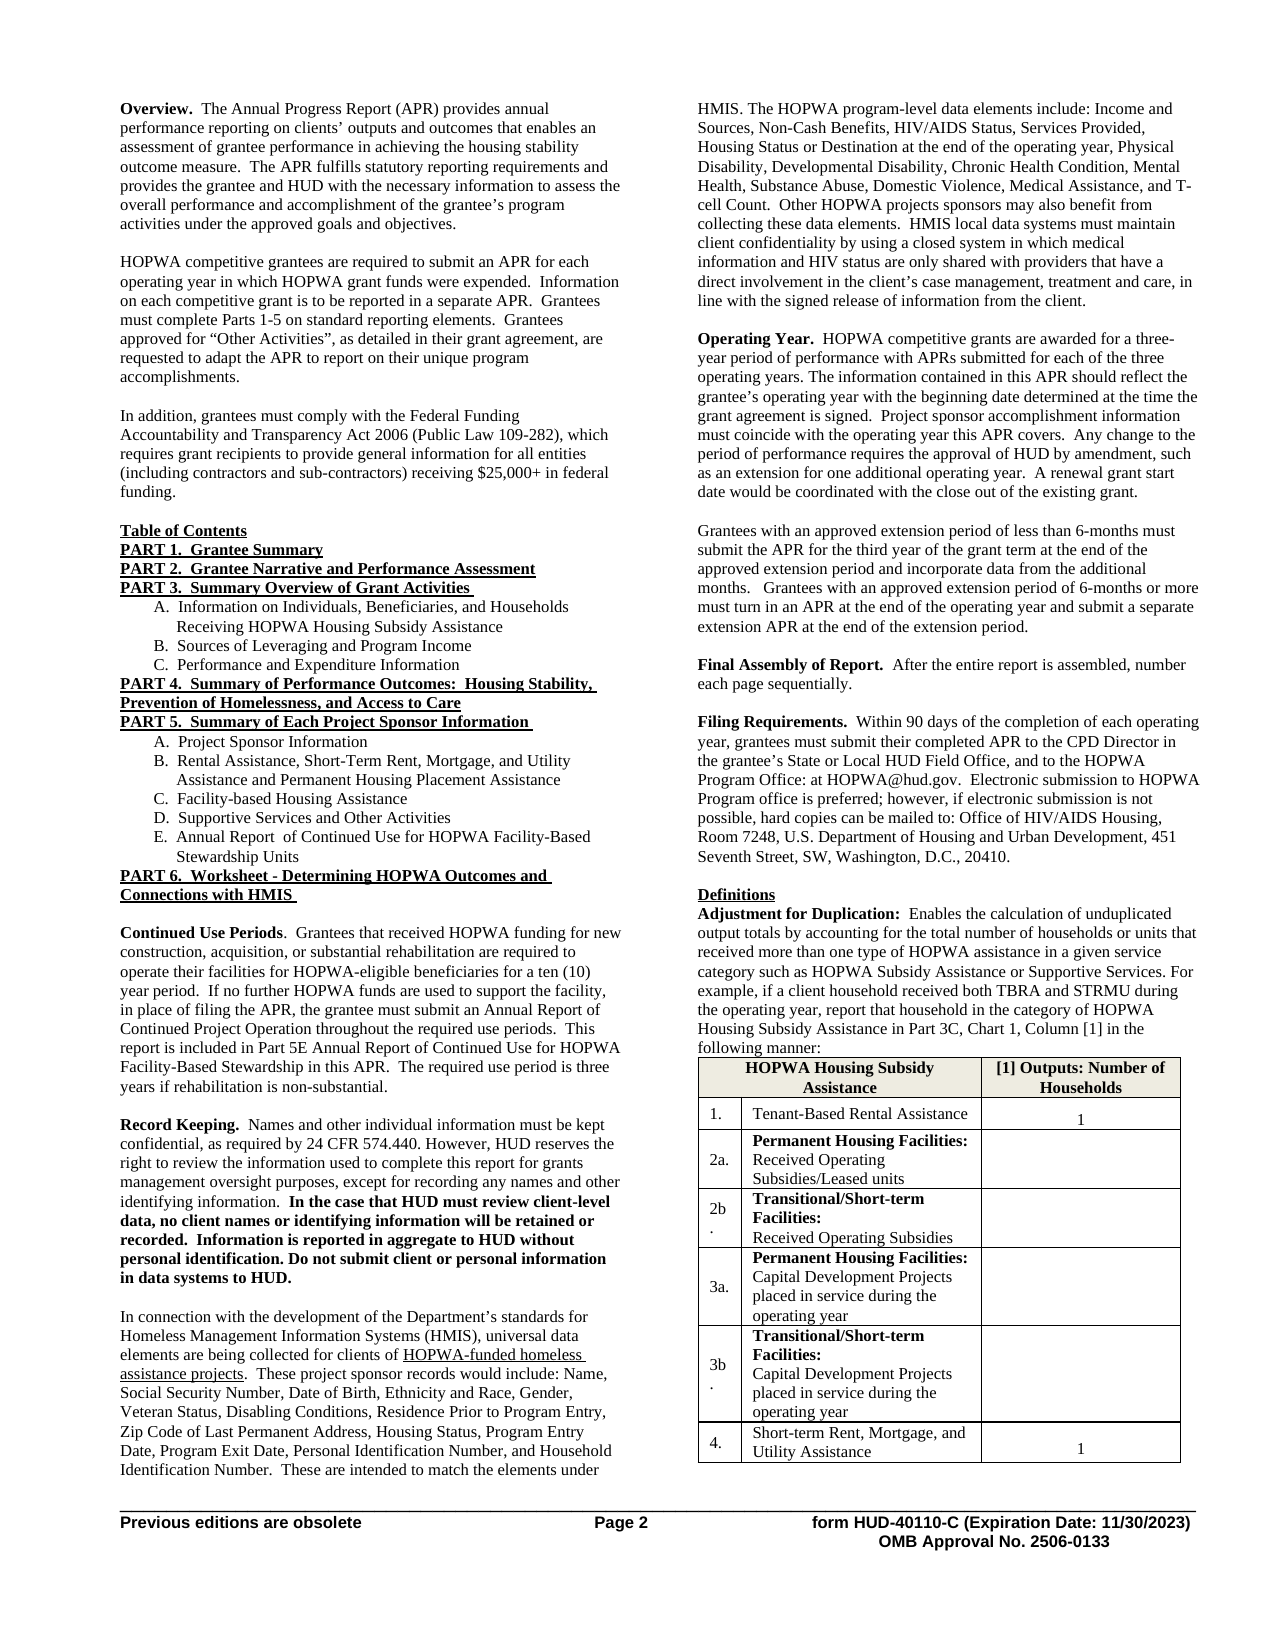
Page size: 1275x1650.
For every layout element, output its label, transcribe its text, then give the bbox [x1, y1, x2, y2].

text PART 2. Grantee Narrative and Performance Assessment [120, 559, 622, 578]
text Record Keeping. Names and other individual information must be kept confidential, as required by 24 574.440. However, HUD reserves the right to review the information used to complete this report for grants management oversight purposes, except for recording any names and other identifying information. In the case that HUD must review client-level data, no client names or identifying information will be retained or recorded. Information is reported in aggregate to HUD without personal identification. Do not submit client or personal information in data systems to HUD. [120, 1115, 622, 1287]
table_cell 1 [982, 1098, 1180, 1129]
text PART 5. Summary of Each Project Sponsor Information [120, 712, 622, 731]
table_cell 1. [699, 1098, 741, 1129]
table_cell 3b. [699, 1326, 741, 1421]
table_cell [982, 1189, 1180, 1247]
table_cell 1 [982, 1423, 1180, 1462]
text Operating Year. HOPWA competitive grants are awarded for a three-year period of performance with APRs submitted for each of the three operating years. The information contained in this APR should reflect the grantee’s operating year with the beginning date determined at the time the grant agreement is signed. Project sponsor accomplishment information must coincide with the operating year this APR covers. Any change to the period of performance requires the approval of HUD by amendment, such as an extension for one additional operating year. A renewal grant start date would be coordinated with the close out of the existing grant. [697, 329, 1200, 501]
text Overview. The Annual Progress Report (APR) provides annual performance reporting on clients’ outputs and outcomes that enables an assessment of grantee performance in achieving the housing stability outcome measure. The APR fulfills statutory reporting requirements and provides the grantee and HUD with the necessary information to assess the overall performance and accomplishment of the grantee’s program activities under the approved goals and objectives. [120, 99, 622, 233]
text Final Assembly of Report. After the entire report is assembled, number each page sequentially. [697, 655, 1200, 693]
text A. Project Sponsor Information [120, 731, 622, 751]
table_cell Transitional/Short-term Facilities: Received Operating Subsidies [742, 1189, 981, 1247]
text HOPWA competitive grantees are required to submit an APR for each operating year in which HOPWA grant funds were expended. Information on each competitive grant is to be reported in a separate APR. Grantees must complete Parts 1-5 on standard reporting elements. Grantees approved for “Other Activities”, as detailed in their grant agreement, are requested to adapt the APR to report on their unique program accomplishments. [120, 252, 622, 386]
text E. Annual Report of Continued Use for HOPWA Facility-Based Stewardship Units [120, 827, 622, 866]
table_cell 2b. [699, 1189, 741, 1247]
table_cell Tenant-Based Rental Assistance [742, 1098, 981, 1129]
text Filing Requirements. Within 90 days of the completion of each operating year, grantees must submit their completed APR to the CPD Director in the grantee’s State or Local HUD Field Office, and to the HOPWA Program Office: at HOPWA@hud.gov. Electronic submission to HOPWA Program office is preferred; however, if electronic submission is not possible, hard copies can be mailed to: Office of HIV/AIDS Housing, Room 7248, U.S. Department of Housing and Urban Development, 451 Seventh Street, SW, Washington, D.C., 20410. [697, 712, 1200, 866]
text PART 6. Worksheet - Determining HOPWA Outcomes and Connections with HMIS [120, 866, 622, 904]
text Continued Use Periods. Grantees that received HOPWA funding for new construction, acquisition, or substantial rehabilitation are required to operate their facilities for HOPWA-eligible beneficiaries for a ten (10) year period. If no further HOPWA funds are used to support the facility, in place of filing the APR, the grantee must submit an Annual Report of Continued Project Operation throughout the required use periods. This report is included in Part 5E Annual Report of Continued Use for HOPWA Facility-Based Stewardship in this APR. The required use period is three years if rehabilitation is non-substantial. [120, 923, 622, 1096]
text C. Performance and Expenditure Information [120, 655, 622, 674]
table_cell 4. [699, 1423, 741, 1462]
text PART 1. Grantee Summary [120, 540, 622, 559]
table_header [1] Outputs: Number of Households [982, 1058, 1180, 1097]
text Definitions [697, 885, 1200, 904]
table_cell [982, 1130, 1180, 1188]
text PART 4. Summary of Performance Outcomes: Housing Stability, Prevention of Homelessness, and Access to Care [120, 674, 622, 712]
text B. Rental Assistance, Short-Term Rent, Mortgage, and Utility Assistance and Permanent Housing Placement Assistance [120, 751, 622, 789]
text C. Facility-based Housing Assistance [120, 789, 622, 808]
text Adjustment for Duplication: Enables the calculation of unduplicated output totals by accounting for the total number of households or units that received more than one type of HOPWA assistance in a given service category such as HOPWA Subsidy Assistance or Supportive Services. For example, if a client household received both TBRA and STRMU during the operating year, report that household in the category of HOPWA Housing Subsidy Assistance in Part 3C, Chart 1, Column [1] in the following manner: [697, 904, 1200, 1057]
table_cell [982, 1326, 1180, 1421]
text PART 3. Summary Overview of Grant Activities [120, 578, 622, 597]
text D. Supportive Services and Other Activities [120, 808, 622, 827]
table_header HOPWA Housing Subsidy Assistance [699, 1058, 981, 1097]
table_cell [982, 1248, 1180, 1324]
table_cell Transitional/Short-term Facilities: Capital Development Projects placed in service during the operating year [742, 1326, 981, 1421]
table_cell Short-term Rent, Mortgage, and Utility Assistance [742, 1423, 981, 1462]
text Table of Contents [120, 521, 622, 540]
table_cell Permanent Housing Facilities: Received Operating Subsidies/Leased units [742, 1130, 981, 1188]
text In addition, grantees must comply with the Federal Funding Accountability and Transparency Act 2006 (Public Law 109-282), which requires grant recipients to provide general information for all entities (including contractors and sub-contractors) receiving $25,000+ in federal funding. [120, 406, 622, 501]
text B. Sources of Leveraging and Program Income [120, 636, 622, 655]
text In connection with the development of the Department’s standards for Homeless Management Information Systems (HMIS), universal data elements are being collected for clients of HOPWA-funded homeless assistance projects. These project sponsor records would include: Name, Social Security Number, Date of Birth, Ethnicity and Race, Gender, Veteran Status, Disabling Conditions, Residence Prior to Program Entry, Zip Code of Last Permanent Address, Housing Status, Program Entry Date, Program Exit Date, Personal Identification Number, and Household Identification Number. These are intended to match the elements under HMIS. The HOPWA program-level data elements include: Income and Sources, Non-Cash Benefits, HIV/AIDS Status, Services Provided, Housing Status or Destination at the end of the operating year, Physical Disability, Developmental Disability, Chronic Health Condition, Mental Health, Substance Abuse, Domestic Violence, Medical Assistance, and T-cell Count. Other HOPWA projects sponsors may also benefit from collecting these data elements. HMIS local data systems must maintain client confidentiality by using a closed system in which medical information and HIV status are only shared with providers that have a direct involvement in the client’s case management, treatment and care, in line with the signed release of information from the client. [120, 1306, 622, 1479]
text A. Information on Individuals, Beneficiaries, and Households Receiving HOPWA Housing Subsidy Assistance [120, 597, 622, 636]
text Grantees with an approved extension period of less than 6-months must submit the APR for the third year of the grant term at the end of the approved extension period and incorporate data from the additional months. Grantees with an approved extension period of 6-months or more must turn in an APR at the end of the operating year and submit a separate extension APR at the end of the extension period. [697, 521, 1200, 636]
table_cell Permanent Housing Facilities: Capital Development Projects placed in service during the operating year [742, 1248, 981, 1324]
table_cell 2a. [699, 1130, 741, 1188]
text In connection with the development of the Department’s standards for Homeless Management Information Systems (HMIS), universal data elements are being collected for clients of HOPWA-funded homeless assistance projects. These project sponsor records would include: Name, Social Security Number, Date of Birth, Ethnicity and Race, Gender, Veteran Status, Disabling Conditions, Residence Prior to Program Entry, Zip Code of Last Permanent Address, Housing Status, Program Entry Date, Program Exit Date, Personal Identification Number, and Household Identification Number. These are intended to match the elements under HMIS. The HOPWA program-level data elements include: Income and Sources, Non-Cash Benefits, HIV/AIDS Status, Services Provided, Housing Status or Destination at the end of the operating year, Physical Disability, Developmental Disability, Chronic Health Condition, Mental Health, Substance Abuse, Domestic Violence, Medical Assistance, and T-cell Count. Other HOPWA projects sponsors may also benefit from collecting these data elements. HMIS local data systems must maintain client confidentiality by using a closed system in which medical information and HIV status are only shared with providers that have a direct involvement in the client’s case management, treatment and care, in line with the signed release of information from the client. [697, 99, 1200, 310]
table_cell 3a. [699, 1248, 741, 1324]
